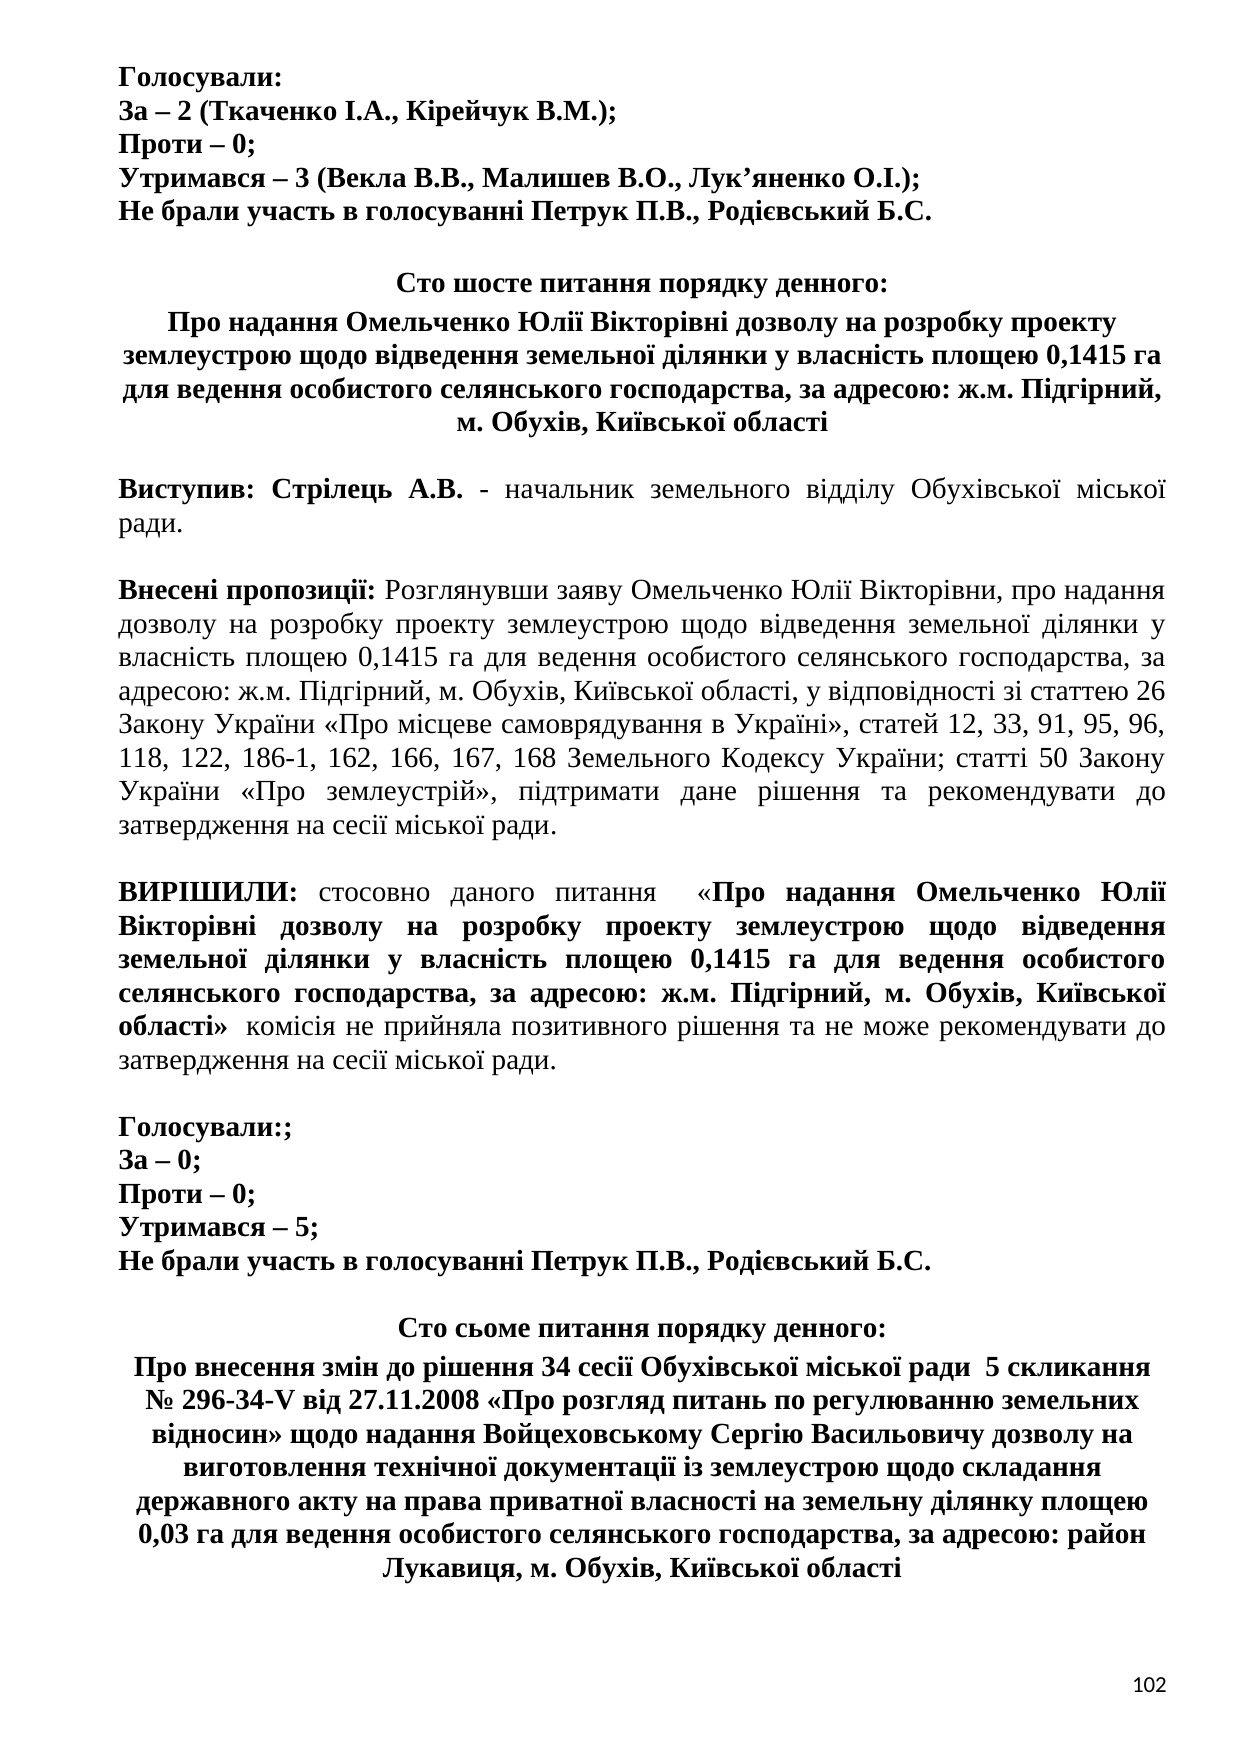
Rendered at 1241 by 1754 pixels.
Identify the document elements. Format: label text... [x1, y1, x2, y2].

text Сто шосте питання порядку денного: [118, 265, 1167, 299]
text Утримався – 3 (Векла В.В., Малишев В.О., Лук’яненко О.І.); [118, 160, 1167, 193]
text За – 2 (Ткаченко І.А., Кірейчук В.М.); [118, 93, 1167, 126]
text Голосували: [118, 59, 1167, 93]
text ВИРІШИЛИ: стосовно даного питання «Про надання Омельченко Юлії Вікторівні дозволу на розробку проекту землеустрою щодо відведення земельної ділянки у власність площею 0,1415 га для ведення особистого селянського господарства, за адресою: ж.м. Підгірний, м. Обухів, Київської області» комісія не прийняла позитивного рішення та не може рекомендувати до затвердження на сесії міської ради. [118, 874, 1167, 1075]
text Про внесення змін до рішення 34 сесії Обухівської міської ради 5 скликання № 296-34-V від 27.11.2008 «Про розгляд питань по регулюванню земельних відносин» щодо надання Войцеховському Сергію Васильовичу дозволу на виготовлення технічної документації із землеустрою щодо складання державного акту на права приватної власності на земельну ділянку площею 0,03 га для ведення особистого селянського господарства, за адресою: район Лукавиця, м. Обухів, Київської області [118, 1349, 1167, 1583]
text Про надання Омельченко Юлії Вікторівні дозволу на розробку проекту землеустрою щодо відведення земельної ділянки у власність площею 0,1415 га для ведення особистого селянського господарства, за адресою: ж.м. Підгірний, м. Обухів, Київської області [118, 304, 1167, 438]
text За – 0; [118, 1142, 1167, 1176]
text Проти – 0; [118, 1176, 1167, 1209]
text Проти – 0; [118, 126, 1167, 160]
text Сто сьоме питання порядку денного: [118, 1310, 1167, 1344]
text Утримався – 5; [118, 1209, 1167, 1243]
list Внесені пропозиції: Розглянувши заяву Омельченко Юлії Вікторівни, про надання дозволу на розробку проекту землеустрою щодо відведення земельної ділянки у власність площею 0,1415 га для ведення особистого селянського господарства, за адресою: ж.м. Підгірний, м. Обухів, Київської області, у відповідності зі статтею 26 Закону України «Про місцеве самоврядування в Україні», статей 12, 33, 91, 95, 96, 118, 122, 186-1, 162, 166, 167, 168 Земельного Кодексу України; статті 50 Закону України «Про землеустрій», підтримати дане рішення та рекомендувати до затвердження на сесії міської ради. [118, 572, 1167, 841]
text Голосували:; [118, 1109, 1167, 1142]
text Не брали участь в голосуванні Петрук П.В., Родієвський Б.С. [118, 193, 1167, 227]
text Виступив: Стрілець А.В. - начальник земельного відділу Обухівської міської ради. [118, 472, 1167, 539]
text Не брали участь в голосуванні Петрук П.В., Родієвський Б.С. [118, 1243, 1167, 1277]
